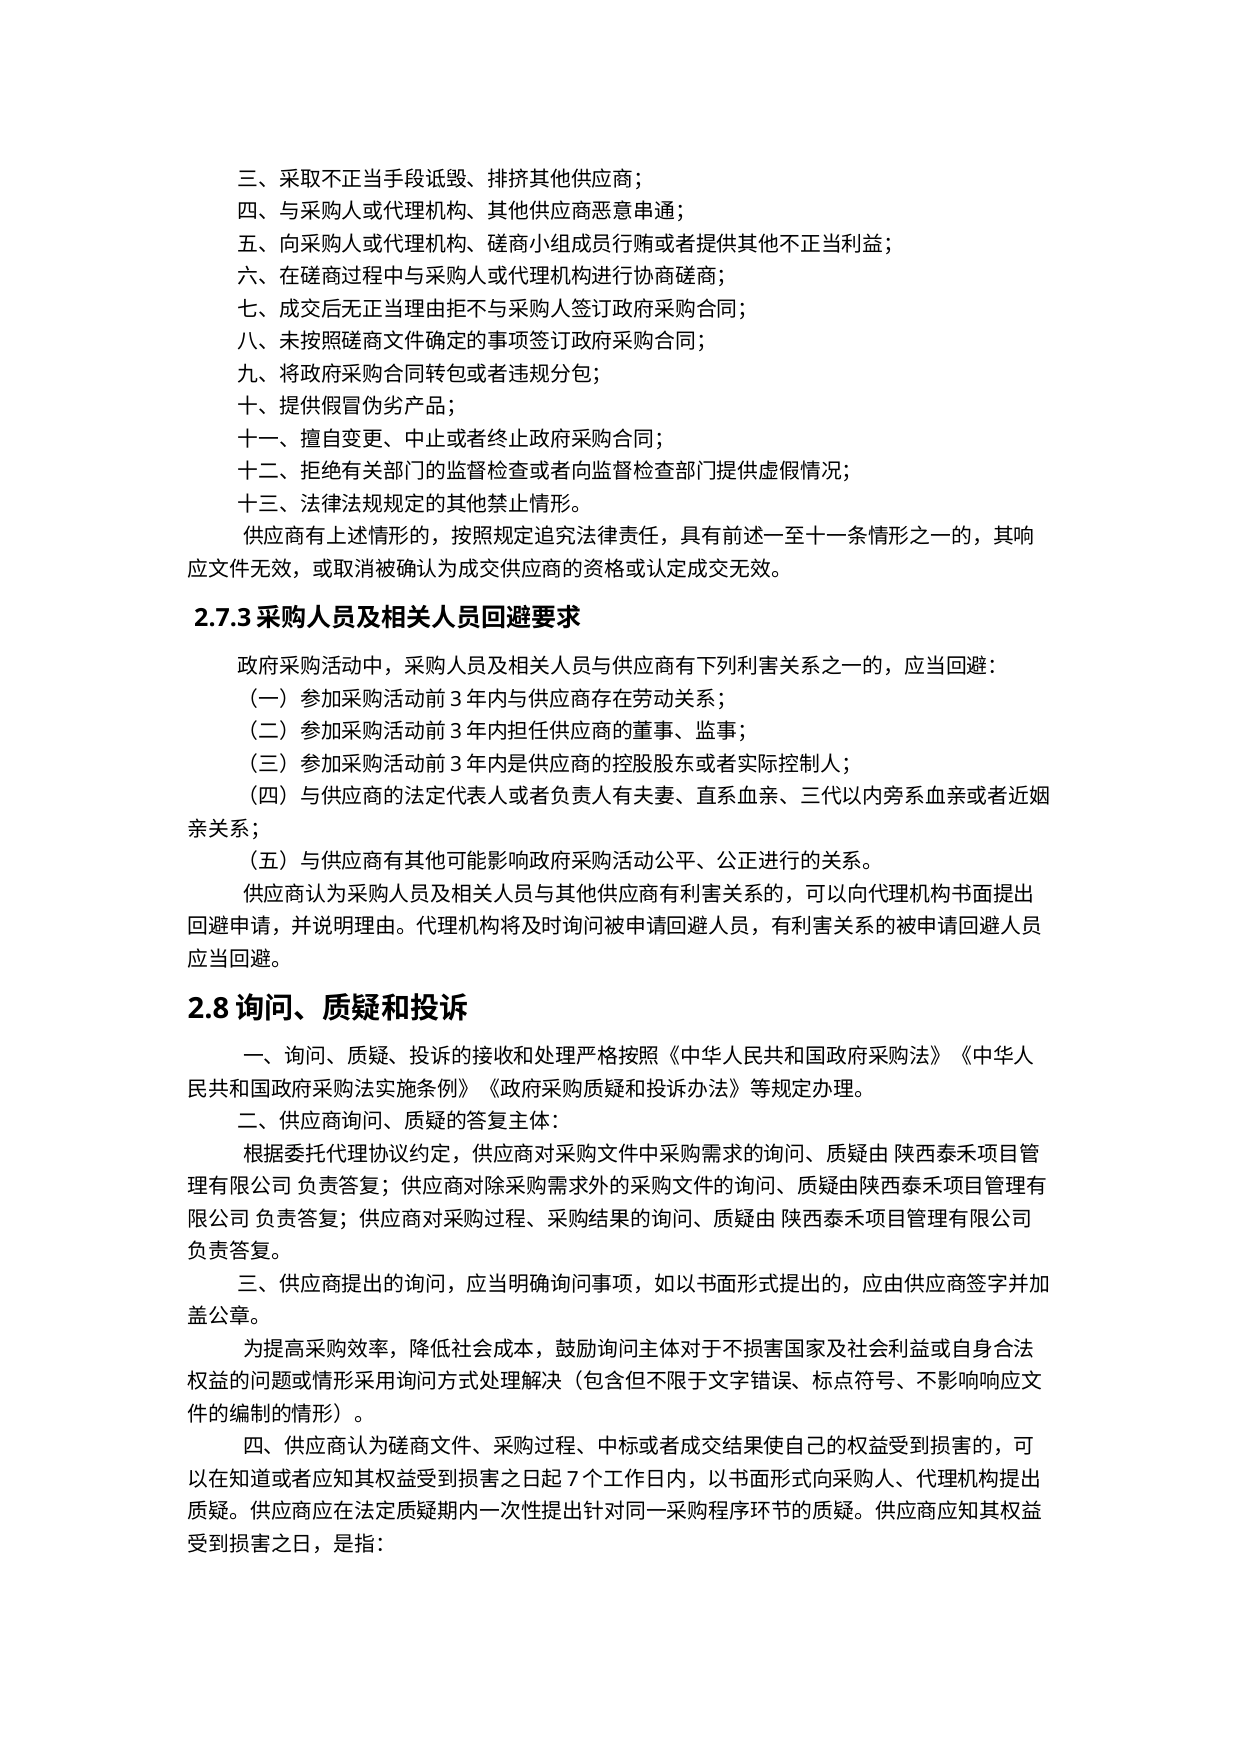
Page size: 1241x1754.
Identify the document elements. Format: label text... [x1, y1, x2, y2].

text 为提高采购效率，降低社会成本，鼓励询问主体对于不损害国家及社会利益或自身合法权益的问题或情形采用询问方式处理解决（包含但不限于文字错误、标点符号、不影响响应文件的编制的情形）。 [187, 1332, 1053, 1429]
text （三）参加采购活动前3年内是供应商的控股股东或者实际控制人； [187, 747, 1053, 779]
text 十一、擅自变更、中止或者终止政府采购合同； [187, 422, 1053, 454]
text （五）与供应商有其他可能影响政府采购活动公平、公正进行的关系。 [187, 844, 1053, 877]
text 三、采取不正当手段诋毁、排挤其他供应商； [187, 162, 1053, 194]
text 五、向采购人或代理机构、磋商小组成员行贿或者提供其他不正当利益； [187, 227, 1053, 259]
text 一、询问、质疑、投诉的接收和处理严格按照《中华人民共和国政府采购法》《中华人民共和国政府采购法实施条例》《政府采购质疑和投诉办法》等规定办理。 [187, 1039, 1053, 1104]
text 2.8询问、质疑和投诉 [187, 974, 1053, 1039]
text 八、未按照磋商文件确定的事项签订政府采购合同； [187, 324, 1053, 357]
text （四）与供应商的法定代表人或者负责人有夫妻、直系血亲、三代以内旁系血亲或者近姻亲关系； [187, 779, 1053, 844]
text 七、成交后无正当理由拒不与采购人签订政府采购合同； [187, 292, 1053, 324]
text 政府采购活动中，采购人员及相关人员与供应商有下列利害关系之一的，应当回避： [187, 649, 1053, 682]
text 供应商有上述情形的，按照规定追究法律责任，具有前述一至十一条情形之一的，其响应文件无效，或取消被确认为成交供应商的资格或认定成交无效。 [187, 519, 1053, 584]
text 十、提供假冒伪劣产品； [187, 389, 1053, 422]
text 根据委托代理协议约定，供应商对采购文件中采购需求的询问、质疑由 陕西泰禾项目管理有限公司 负责答复；供应商对除采购需求外的采购文件的询问、质疑由陕西泰禾项目管理有限公司 负责答复；供应商对采购过程、采购结果的询问、质疑由 陕西泰禾项目管理有限公司 负责答复。 [187, 1137, 1053, 1267]
text 四、供应商认为磋商文件、采购过程、中标或者成交结果使自己的权益受到损害的，可以在知道或者应知其权益受到损害之日起7个工作日内，以书面形式向采购人、代理机构提出质疑。供应商应在法定质疑期内一次性提出针对同一采购程序环节的质疑。供应商应知其权益受到损害之日，是指： [187, 1429, 1053, 1559]
text （二）参加采购活动前3年内担任供应商的董事、监事； [187, 714, 1053, 747]
text 2.7.3采购人员及相关人员回避要求 [187, 584, 1053, 649]
text 四、与采购人或代理机构、其他供应商恶意串通； [187, 194, 1053, 227]
text 二、供应商询问、质疑的答复主体： [187, 1104, 1053, 1137]
text 九、将政府采购合同转包或者违规分包； [187, 357, 1053, 389]
text 六、在磋商过程中与采购人或代理机构进行协商磋商； [187, 259, 1053, 292]
text （一）参加采购活动前3年内与供应商存在劳动关系； [187, 682, 1053, 714]
text 十二、拒绝有关部门的监督检查或者向监督检查部门提供虚假情况； [187, 454, 1053, 487]
text 三、供应商提出的询问，应当明确询问事项，如以书面形式提出的，应由供应商签字并加盖公章。 [187, 1267, 1053, 1332]
text 十三、法律法规规定的其他禁止情形。 [187, 487, 1053, 519]
text 供应商认为采购人员及相关人员与其他供应商有利害关系的，可以向代理机构书面提出回避申请，并说明理由。代理机构将及时询问被申请回避人员，有利害关系的被申请回避人员应当回避。 [187, 877, 1053, 974]
